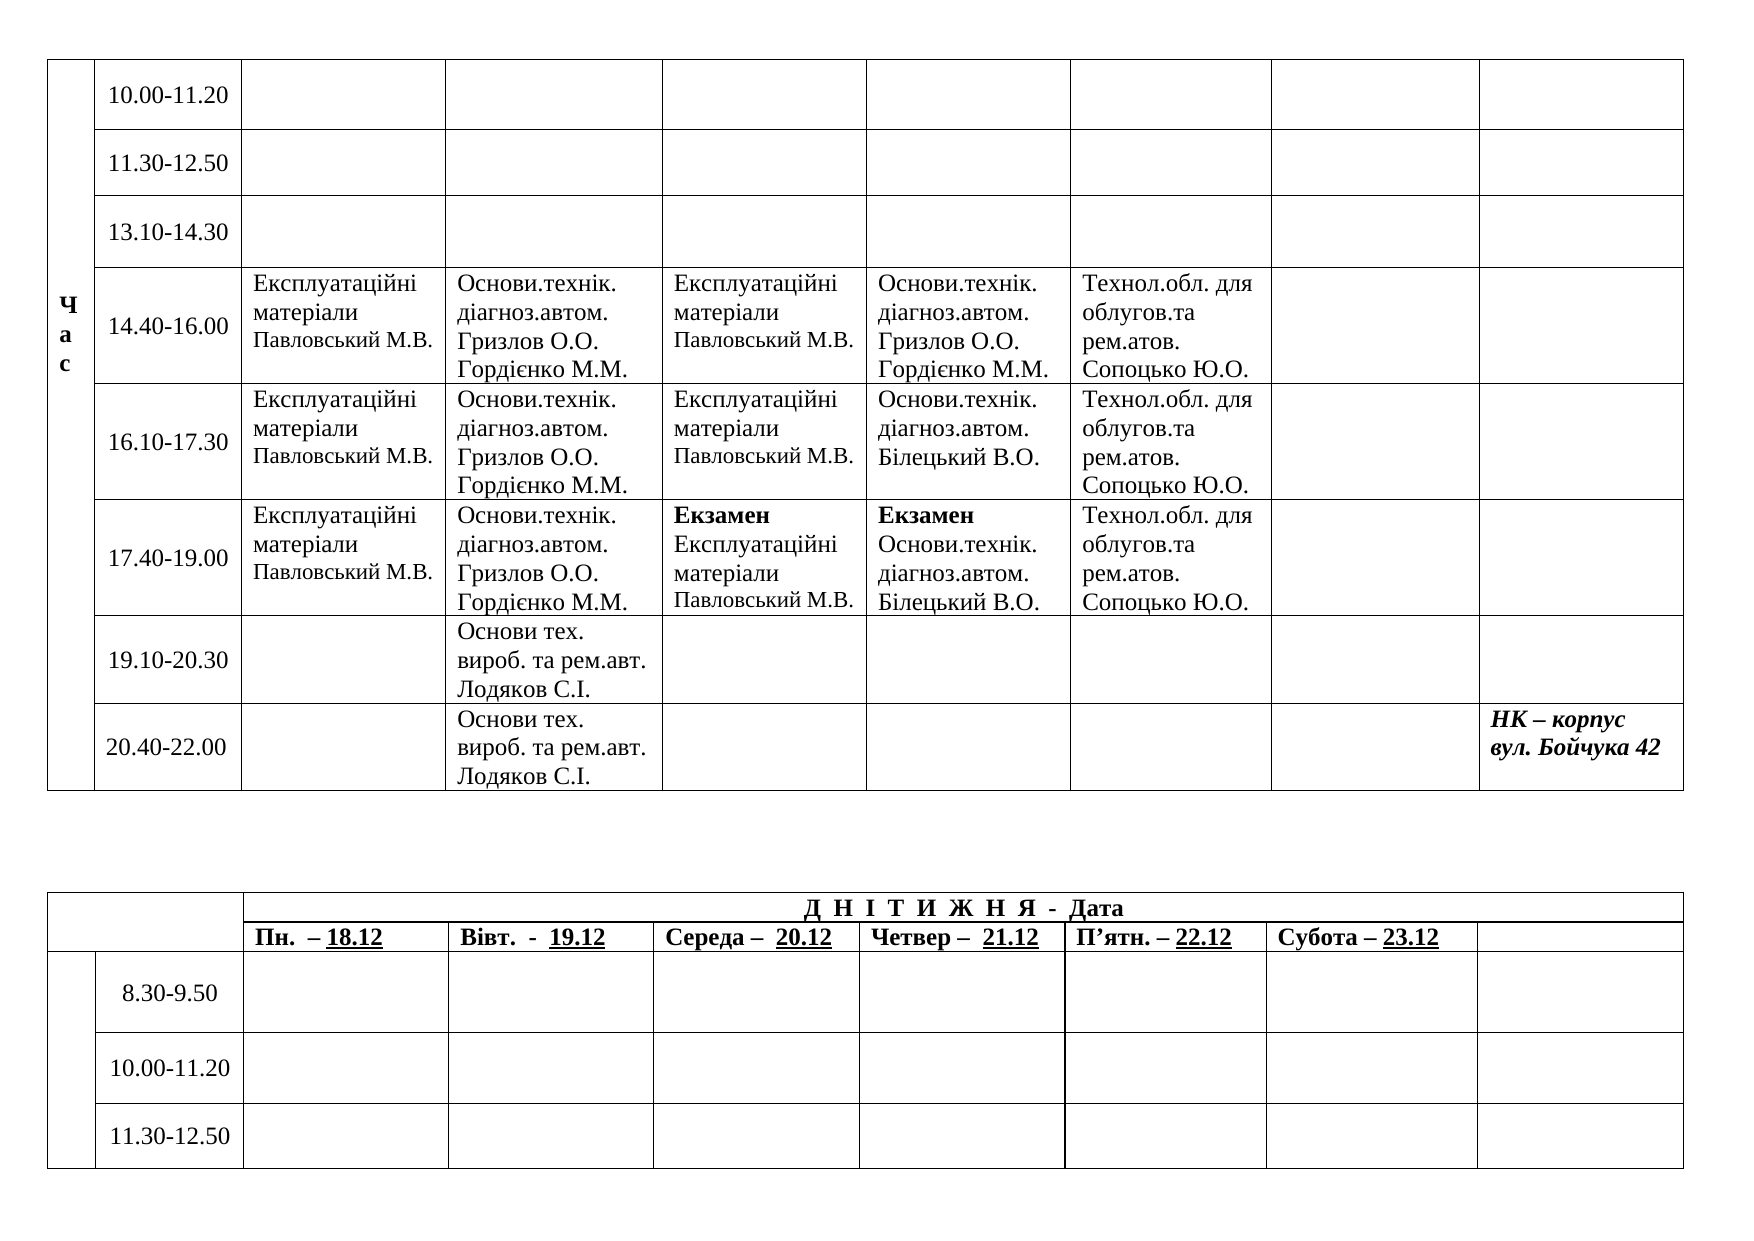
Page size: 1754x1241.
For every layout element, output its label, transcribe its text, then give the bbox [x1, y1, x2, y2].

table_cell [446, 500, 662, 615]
table_cell Експлуатаційні матеріали Павловський М.В. [663, 384, 866, 499]
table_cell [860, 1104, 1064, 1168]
table_cell [663, 196, 866, 267]
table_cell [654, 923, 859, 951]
table_cell Технол.обл. для облугов.та рем.атов. Сопоцько Ю.О. [1071, 268, 1271, 383]
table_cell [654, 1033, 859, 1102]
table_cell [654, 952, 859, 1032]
table_cell [1272, 268, 1479, 383]
table_cell [867, 196, 1070, 267]
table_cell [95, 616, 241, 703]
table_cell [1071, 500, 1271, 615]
table_cell Експлуатаційні матеріали Павловський М.В. [663, 268, 866, 383]
table_cell [446, 60, 662, 129]
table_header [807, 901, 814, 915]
table_cell Основи.технік. діагноз.автом. Гризлов О.О. Гордієнко М.М. [867, 268, 1070, 383]
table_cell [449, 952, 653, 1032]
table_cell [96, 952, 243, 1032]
table_cell [867, 60, 1070, 129]
table_cell [242, 60, 445, 129]
table_cell [446, 196, 662, 267]
table_cell [1272, 196, 1479, 267]
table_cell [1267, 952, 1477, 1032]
table_cell [242, 196, 445, 267]
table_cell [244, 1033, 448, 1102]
table_cell [1480, 196, 1683, 267]
table_cell [1272, 130, 1479, 195]
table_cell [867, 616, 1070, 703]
table_cell [1480, 60, 1683, 129]
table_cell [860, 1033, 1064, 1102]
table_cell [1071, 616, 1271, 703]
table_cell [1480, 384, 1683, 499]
table_cell [867, 130, 1070, 195]
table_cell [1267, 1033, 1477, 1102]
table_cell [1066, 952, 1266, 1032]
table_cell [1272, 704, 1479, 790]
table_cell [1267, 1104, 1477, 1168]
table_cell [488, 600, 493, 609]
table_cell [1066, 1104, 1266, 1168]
table_cell [242, 130, 445, 195]
table_cell Основи.технік. діагноз.автом. Гризлов О.О. Гордієнко М.М. [446, 384, 662, 499]
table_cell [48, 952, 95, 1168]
table_cell 11.30-12.50 [95, 130, 241, 195]
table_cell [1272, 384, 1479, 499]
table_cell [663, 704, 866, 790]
table_cell [1071, 60, 1271, 129]
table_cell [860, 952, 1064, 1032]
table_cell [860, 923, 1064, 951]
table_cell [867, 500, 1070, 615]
table_cell Основи.технік. діагноз.автом. Білецький В.О. [867, 384, 1070, 499]
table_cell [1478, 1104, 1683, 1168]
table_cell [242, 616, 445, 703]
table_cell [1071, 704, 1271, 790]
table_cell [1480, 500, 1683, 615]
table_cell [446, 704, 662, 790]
table_cell [446, 130, 662, 195]
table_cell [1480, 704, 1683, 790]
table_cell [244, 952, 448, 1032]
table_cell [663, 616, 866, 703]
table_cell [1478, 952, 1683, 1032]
table_cell 10.00-11.20 [95, 60, 241, 129]
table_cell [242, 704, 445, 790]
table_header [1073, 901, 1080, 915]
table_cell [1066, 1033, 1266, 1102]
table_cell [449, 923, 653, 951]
table_cell Експлуатаційні матеріали Павловський М.В. [242, 268, 445, 383]
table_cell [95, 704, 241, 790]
table_cell [663, 130, 866, 195]
table_cell [1071, 196, 1271, 267]
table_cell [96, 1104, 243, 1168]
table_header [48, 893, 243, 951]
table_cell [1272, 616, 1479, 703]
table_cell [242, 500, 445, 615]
table_cell Технол.обл. для облугов.та рем.атов. Сопоцько Ю.О. [1071, 384, 1271, 499]
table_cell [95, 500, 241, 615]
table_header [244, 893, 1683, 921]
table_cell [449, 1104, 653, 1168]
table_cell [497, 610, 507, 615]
table_cell [1480, 268, 1683, 383]
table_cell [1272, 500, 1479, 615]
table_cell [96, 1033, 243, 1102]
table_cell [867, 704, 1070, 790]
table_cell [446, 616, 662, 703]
table_cell [1480, 130, 1683, 195]
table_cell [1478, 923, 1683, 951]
table_cell Експлуатаційні матеріали Павловський М.В. [242, 384, 445, 499]
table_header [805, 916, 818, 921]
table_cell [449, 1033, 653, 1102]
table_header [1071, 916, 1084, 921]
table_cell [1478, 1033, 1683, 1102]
table_cell Ч а с [48, 60, 94, 790]
table_cell 14.40-16.00 [95, 268, 241, 383]
table_cell [1272, 60, 1479, 129]
table_cell 16.10-17.30 [95, 384, 241, 499]
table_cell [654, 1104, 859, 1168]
table_cell [663, 60, 866, 129]
table_cell 13.10-14.30 [95, 196, 241, 267]
table_cell [1071, 130, 1271, 195]
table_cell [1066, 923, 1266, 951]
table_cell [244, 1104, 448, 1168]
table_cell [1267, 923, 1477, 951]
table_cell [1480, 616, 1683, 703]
table_cell Основи.технік. діагноз.автом. Гризлов О.О. Гордієнко М.М. [446, 268, 662, 383]
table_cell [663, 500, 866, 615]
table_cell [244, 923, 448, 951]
